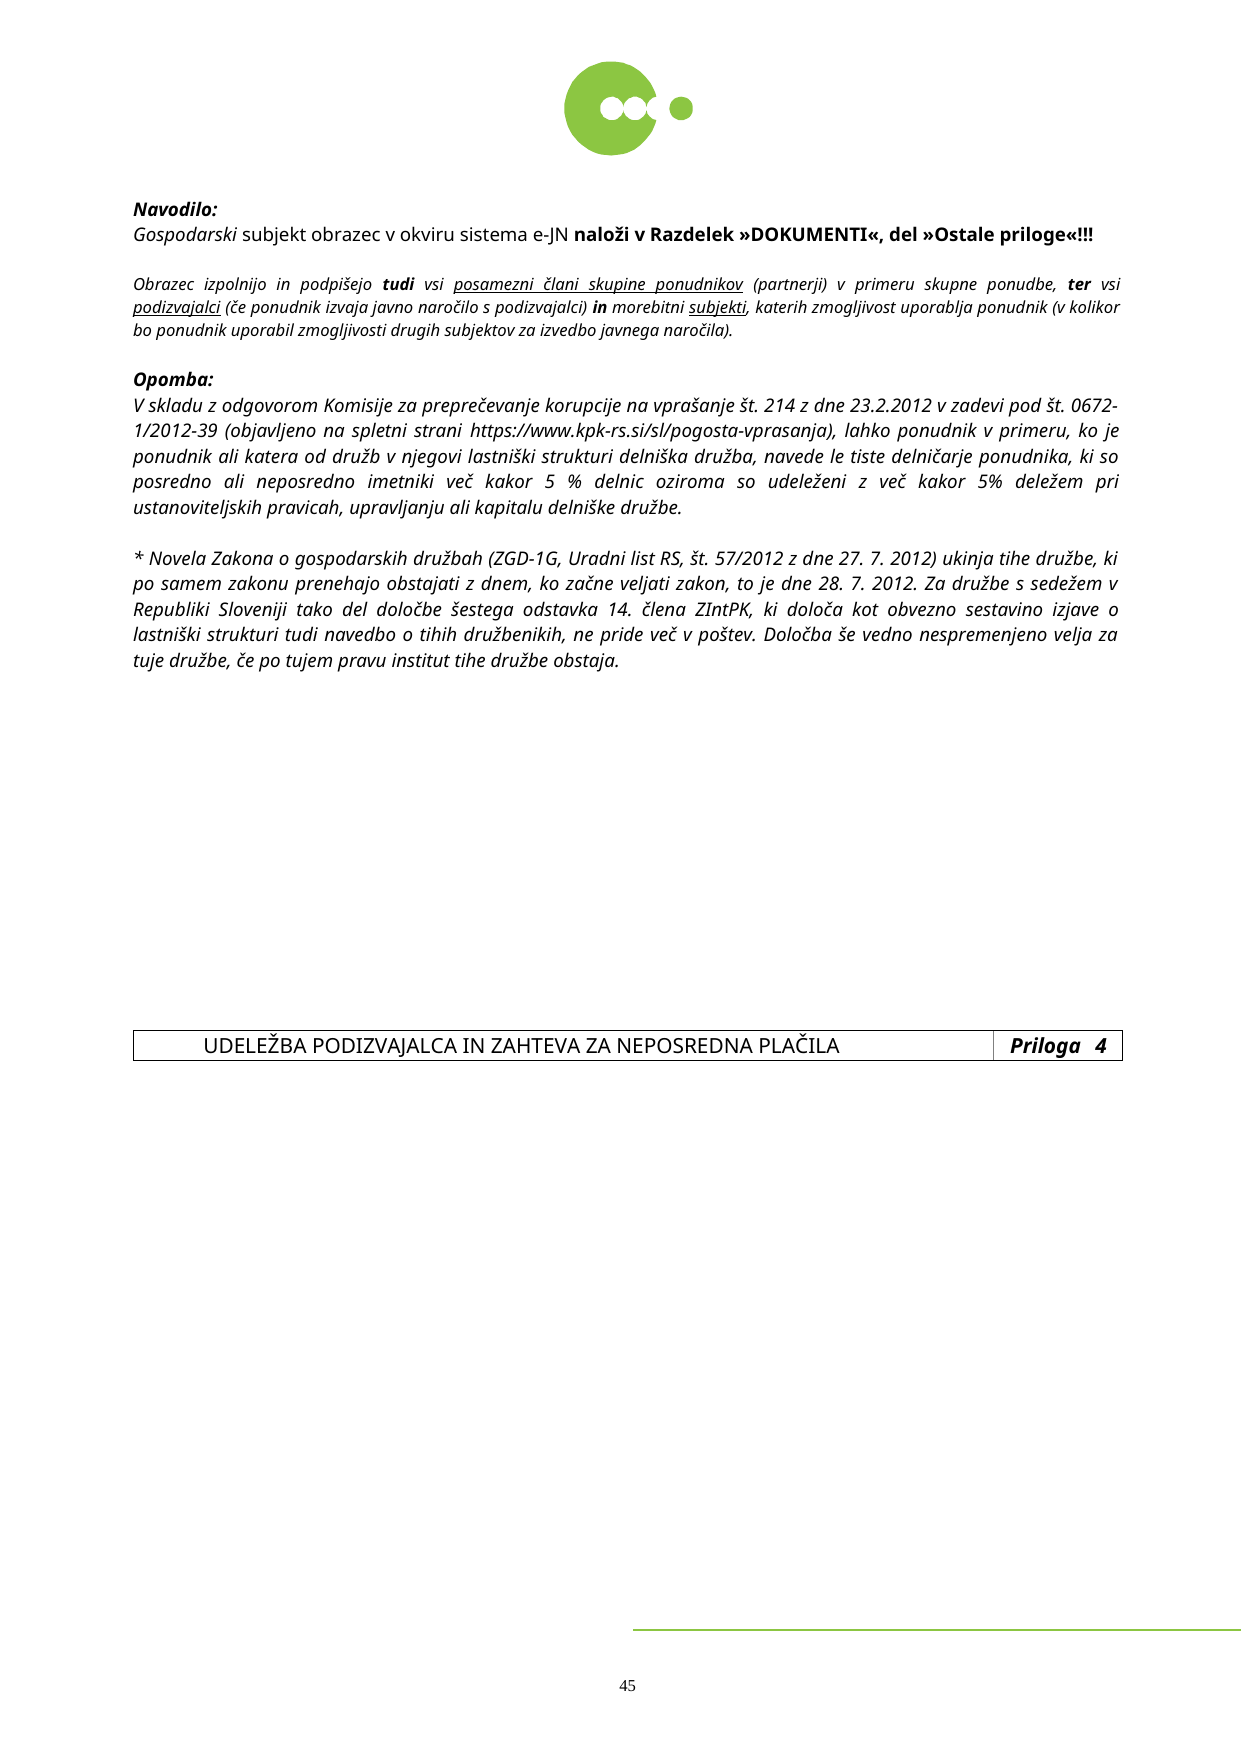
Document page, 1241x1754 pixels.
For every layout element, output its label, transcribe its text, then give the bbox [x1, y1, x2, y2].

text V skladu z odgovorom Komisije za preprečevanje korupcije na vprašanje št. 214 z dne 23.2.2012 v zadevi pod št. 0672-1/2012-39 (objavljeno na spletni strani https://www.kpk-rs.si/sl/pogosta-vprasanja), lahko ponudnik v primeru, ko je ponudnik ali katera od družb v njegovi lastniški strukturi delniška družba, navede le tiste delničarje ponudnika, ki so posredno ali neposredno imetniki več kakor 5 % delnic oziroma so udeleženi z več kakor 5% deležem pri ustanoviteljskih pravicah, upravljanju ali kapitalu delniške družbe. [133, 392, 1122, 519]
table_header UDELEŽBA PODIZVAJALCA IN ZAHTEVA ZA NEPOSREDNA PLAČILA [196, 1031, 993, 1059]
table_header 4 [1088, 1031, 1122, 1059]
text * Novela Zakona o gospodarskih družbah (ZGD-1G, Uradni list RS, št. 57/2012 z dne 27. 7. 2012) ukinja tihe družbe, ki po samem zakonu prenehajo obstajati z dnem, ko začne veljati zakon, to je dne 28. 7. 2012. Za družbe s sedežem v Republiki Sloveniji tako del določbe šestega odstavka 14. člena ZIntPK, ki določa kot obvezno sestavino izjave o lastniški strukturi tudi navedbo o tihih družbenikih, ne pride več v poštev. Določba še vedno nespremenjeno velja za tuje družbe, če po tujem pravu institut tihe družbe obstaja. [133, 545, 1122, 673]
table_header Priloga [994, 1031, 1088, 1059]
text Obrazec izpolnijo in podpišejo tudi vsi posamezni člani skupine ponudnikov (partnerji) v primeru skupne ponudbe, ter vsi podizvajalci (če ponudnik izvaja javno naročilo s podizvajalci) in morebitni subjekti, katerih zmogljivost uporablja ponudnik (v kolikor bo ponudnik uporabil zmogljivosti drugih subjektov za izvedbo javnega naročila). [133, 273, 1122, 341]
text Navodilo: [133, 196, 1122, 222]
text Opomba: [133, 366, 1122, 392]
text Gospodarski subjekt obrazec v okviru sistema e-JN naloži v Razdelek »DOKUMENTI«, del »Ostale priloge«!!! [133, 222, 1122, 247]
table_header [134, 1031, 196, 1059]
